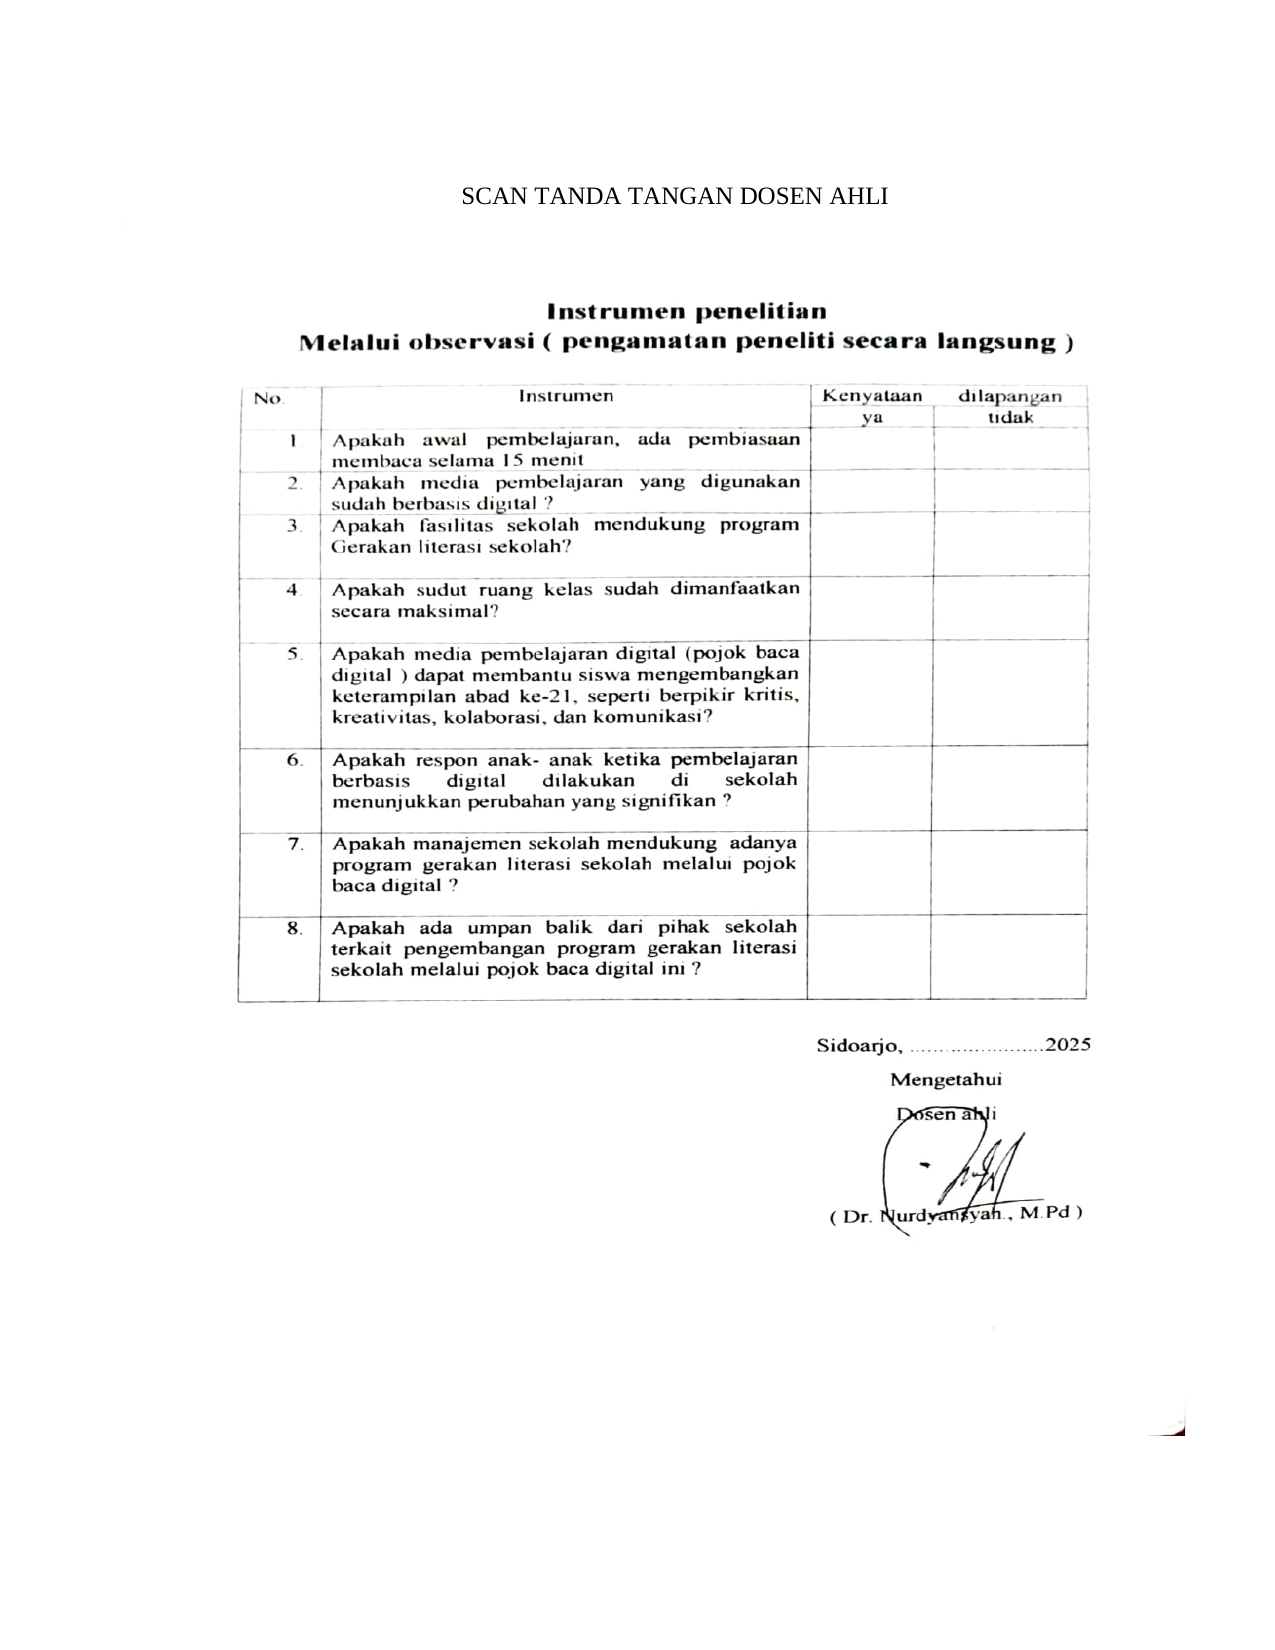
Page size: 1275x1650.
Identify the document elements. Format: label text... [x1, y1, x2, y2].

picture [114, 223, 1186, 1436]
list SCAN TANDA TANGAN DOSEN AHLI [225, 181, 1125, 210]
